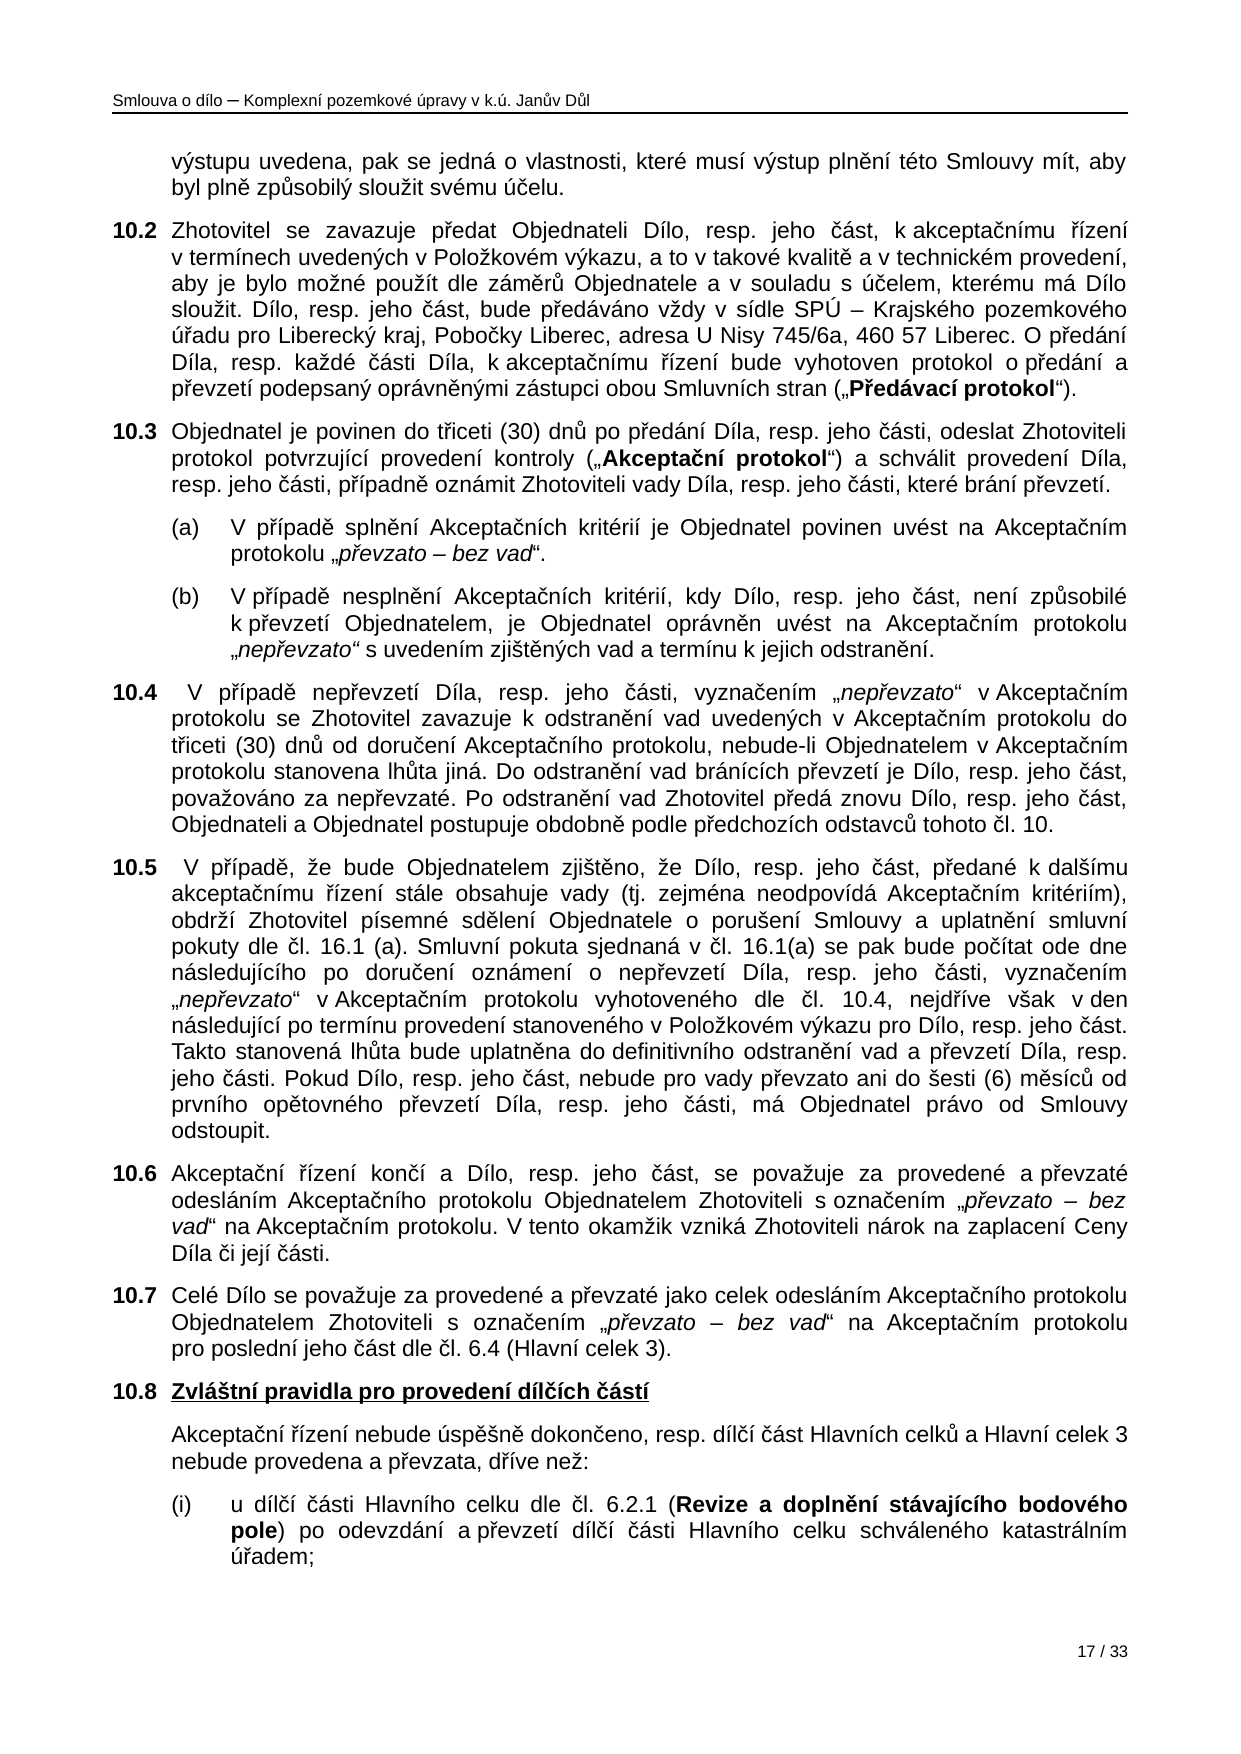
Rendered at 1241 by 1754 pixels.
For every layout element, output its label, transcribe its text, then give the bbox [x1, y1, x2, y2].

list V případě splnění Akceptačních kritérií je Objednatel povinen uvést na Akceptačním protokolu „převzato – bez vad“. [171, 514, 1128, 567]
text Celé Dílo se považuje za provedené a převzaté jako celek odesláním Akceptačního protokolu Objednatelem Zhotoviteli s označením „převzato – bez vad“ na Akceptačním protokolu pro poslední jeho část dle čl. 6.4 (Hlavní celek 3). [112, 1282, 1128, 1362]
list V případě nesplnění Akceptačních kritérií, kdy Dílo, resp. jeho část, není způsobilé k převzetí Objednatelem, je Objednatel oprávněn uvést na Akceptačním protokolu „nepřevzato“ s uvedením zjištěných vad a termínu k jejich odstranění. [171, 583, 1128, 662]
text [112, 148, 1128, 200]
text Objednatel je povinen do třiceti (30) dnů po předání Díla, resp. jeho části, odeslat Zhotoviteli protokol potvrzující provedení kontroly („Akceptační protokol“) a schválit provedení Díla, resp. jeho části, případně oznámit Zhotoviteli vady Díla, resp. jeho části, které brání převzetí. [112, 418, 1128, 497]
list Akceptační řízení nebude úspěšně dokončeno, resp. dílčí část Hlavních celků a Hlavní celek 3 nebude provedena a převzata, dříve než: [171, 1421, 1128, 1474]
text Zhotovitel se zavazuje předat Objednateli Dílo, resp. jeho část, k akceptačnímu řízení v termínech uvedených v Položkovém výkazu, a to v takové kvalitě a v technickém provedení, aby je bylo možné použít dle záměrů Objednatele a v souladu s účelem, kterému má Dílo sloužit. Dílo, resp. jeho část, bude předáváno vždy v sídle SPÚ – Krajského pozemkového úřadu pro Liberecký kraj, Pobočky Liberec, adresa U Nisy 745/6a, 460 57 Liberec. O předání Díla, resp. každé části Díla, k akceptačnímu řízení bude vyhotoven protokol o předání a převzetí podepsaný oprávněnými zástupci obou Smluvních stran („Předávací protokol“). [112, 217, 1128, 402]
text V případě nepřevzetí Díla, resp. jeho části, vyznačením „nepřevzato“ v Akceptačním protokolu se Zhotovitel zavazuje k odstranění vad uvedených v Akceptačním protokolu do třiceti (30) dnů od doručení Akceptačního protokolu, nebude-li Objednatelem v Akceptačním protokolu stanovena lhůta jiná. Do odstranění vad bránících převzetí je Dílo, resp. jeho část, považováno za nepřevzaté. Po odstranění vad Zhotovitel předá znovu Dílo, resp. jeho část, Objednateli a Objednatel postupuje obdobně podle předchozích odstavců tohoto čl. 10. [112, 679, 1128, 837]
text Zvláštní pravidla pro provedení dílčích částí [112, 1378, 1128, 1404]
list u dílčí části Hlavního celku dle čl. 6.2.1 (Revize a doplnění stávajícího bodového pole) po odevzdání a převzetí dílčí části Hlavního celku schváleného katastrálním úřadem; [171, 1491, 1128, 1570]
text Akceptační řízení končí a Dílo, resp. jeho část, se považuje za provedené a převzaté odesláním Akceptačního protokolu Objednatelem Zhotoviteli s označením „převzato – bez vad“ na Akceptačním protokolu. V tento okamžik vzniká Zhotoviteli nárok na zaplacení Ceny Díla či její části. [112, 1160, 1128, 1266]
text V případě, že bude Objednatelem zjištěno, že Dílo, resp. jeho část, předané k dalšímu akceptačnímu řízení stále obsahuje vady (tj. zejména neodpovídá Akceptačním kritériím), obdrží Zhotovitel písemné sdělení Objednatele o porušení Smlouvy a uplatnění smluvní pokuty dle čl. 16.1 (a). Smluvní pokuta sjednaná v čl. 16.1(a) se pak bude počítat ode dne následujícího po doručení oznámení o nepřevzetí Díla, resp. jeho části, vyznačením „nepřevzato“ v Akceptačním protokolu vyhotoveného dle čl. 10.4, nejdříve však v den následující po termínu provedení stanoveného v Položkovém výkazu pro Dílo, resp. jeho část. Takto stanovená lhůta bude uplatněna do definitivního odstranění vad a převzetí Díla, resp. jeho části. Pokud Dílo, resp. jeho část, nebude pro vady převzato ani do šesti (6) měsíců od prvního opětovného převzetí Díla, resp. jeho části, má Objednatel právo od Smlouvy odstoupit. [112, 854, 1128, 1144]
